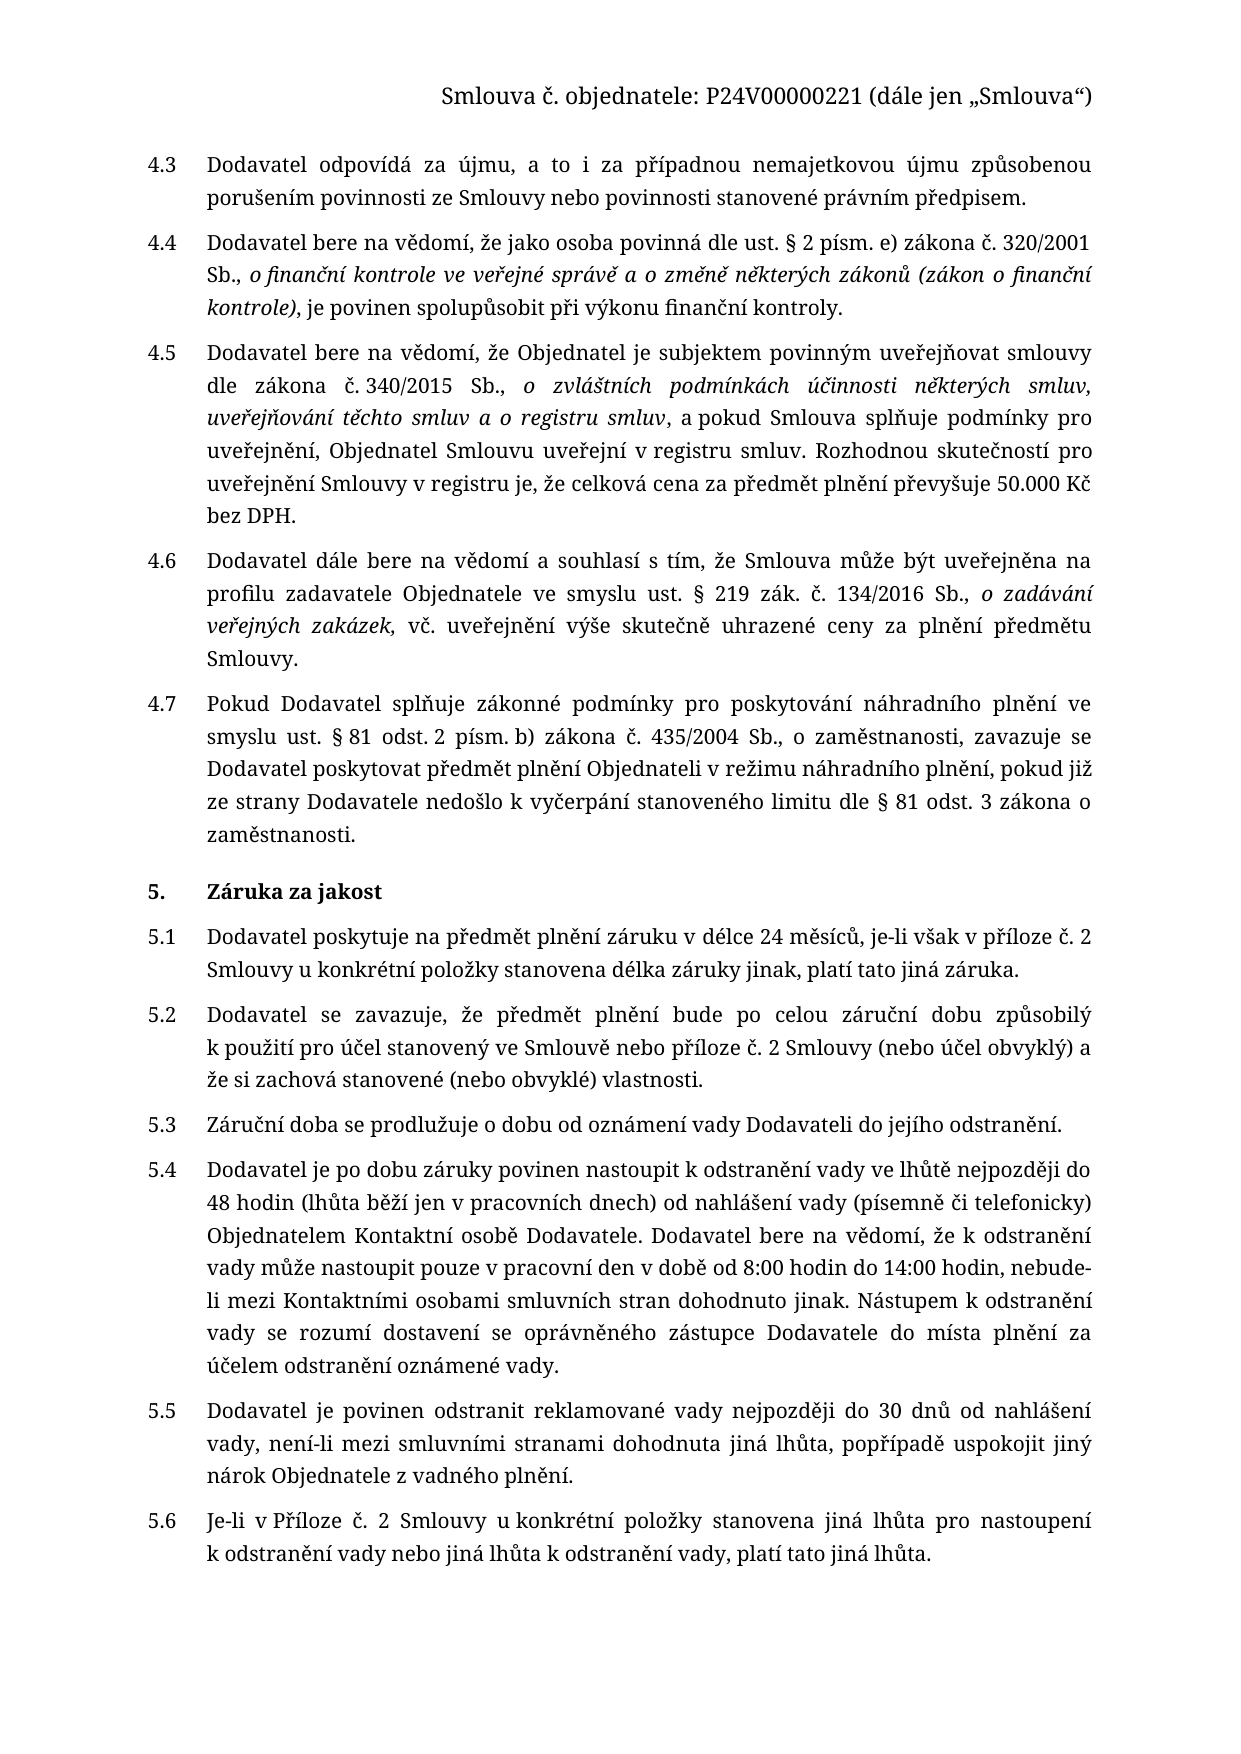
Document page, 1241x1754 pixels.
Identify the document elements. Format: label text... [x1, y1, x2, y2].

list Záruční doba se prodlužuje o dobu od oznámení vady Dodavateli do jejího odstranění. [148, 1110, 1093, 1139]
list Dodavatel bere na vědomí, že jako osoba povinná dle ust. § 2 písm. e) zákona č. 320/2001 Sb., o finanční kontrole ve veřejné správě a o změně některých zákonů (zákon o finanční kontrole), je povinen spolupůsobit při výkonu finanční kontroly. [148, 228, 1093, 322]
list Je-li v Příloze č. 2 Smlouvy u konkrétní položky stanovena jiná lhůta pro nastoupení k odstranění vady nebo jiná lhůta k odstranění vady, platí tato jiná lhůta. [148, 1507, 1093, 1568]
list Dodavatel odpovídá za újmu, a to i za případnou nemajetkovou újmu způsobenou porušením povinnosti ze Smlouvy nebo povinnosti stanovené právním předpisem. [148, 150, 1093, 211]
list Záruka za jakost [148, 877, 1093, 906]
list Dodavatel je po dobu záruky povinen nastoupit k odstranění vady ve lhůtě nejpozději do 48 hodin (lhůta běží jen v pracovních dnech) od nahlášení vady (písemně či telefonicky) Objednatelem Kontaktní osobě Dodavatele. Dodavatel bere na vědomí, že k odstranění vady může nastoupit pouze v pracovní den v době od 8:00 hodin do 14:00 hodin, nebude-li mezi Kontaktními osobami smluvních stran dohodnuto jinak. Nástupem k odstranění vady se rozumí dostavení se oprávněného zástupce Dodavatele do místa plnění za účelem odstranění oznámené vady. [148, 1156, 1093, 1379]
list Pokud Dodavatel splňuje zákonné podmínky pro poskytování náhradního plnění ve smyslu ust. § 81 odst. 2 písm. b) zákona č. 435/2004 Sb., o zaměstnanosti, zavazuje se Dodavatel poskytovat předmět plnění Objednateli v režimu náhradního plnění, pokud již ze strany Dodavatele nedošlo k vyčerpání stanoveného limitu dle § 81 odst. 3 zákona o zaměstnanosti. [148, 689, 1093, 848]
list Dodavatel je povinen odstranit reklamované vady nejpozději do 30 dnů od nahlášení vady, není-li mezi smluvními stranami dohodnuta jiná lhůta, popřípadě uspokojit jiný nárok Objednatele z vadného plnění. [148, 1396, 1093, 1490]
list Dodavatel bere na vědomí, že Objednatel je subjektem povinným uveřejňovat smlouvy dle zákona č. 340/2015 Sb., o zvláštních podmínkách účinnosti některých smluv, uveřejňování těchto smluv a o registru smluv, a pokud Smlouva splňuje podmínky pro uveřejnění, Objednatel Smlouvu uveřejní v registru smluv. Rozhodnou skutečností pro uveřejnění Smlouvy v registru je, že celková cena za předmět plnění převyšuje 50.000 Kč bez DPH. [148, 338, 1093, 530]
list Dodavatel poskytuje na předmět plnění záruku v délce 24 měsíců, je-li však v příloze č. 2 Smlouvy u konkrétní položky stanovena délka záruky jinak, platí tato jiná záruka. [148, 922, 1093, 983]
list Dodavatel se zavazuje, že předmět plnění bude po celou záruční dobu způsobilý k použití pro účel stanovený ve Smlouvě nebo příloze č. 2 Smlouvy (nebo účel obvyklý) a že si zachová stanovené (nebo obvyklé) vlastnosti. [148, 1000, 1093, 1094]
list Dodavatel dále bere na vědomí a souhlasí s tím, že Smlouva může být uveřejněna na profilu zadavatele Objednatele ve smyslu ust. § 219 zák. č. 134/2016 Sb., o zadávání veřejných zakázek, vč. uveřejnění výše skutečně uhrazené ceny za plnění předmětu Smlouvy. [148, 546, 1093, 673]
